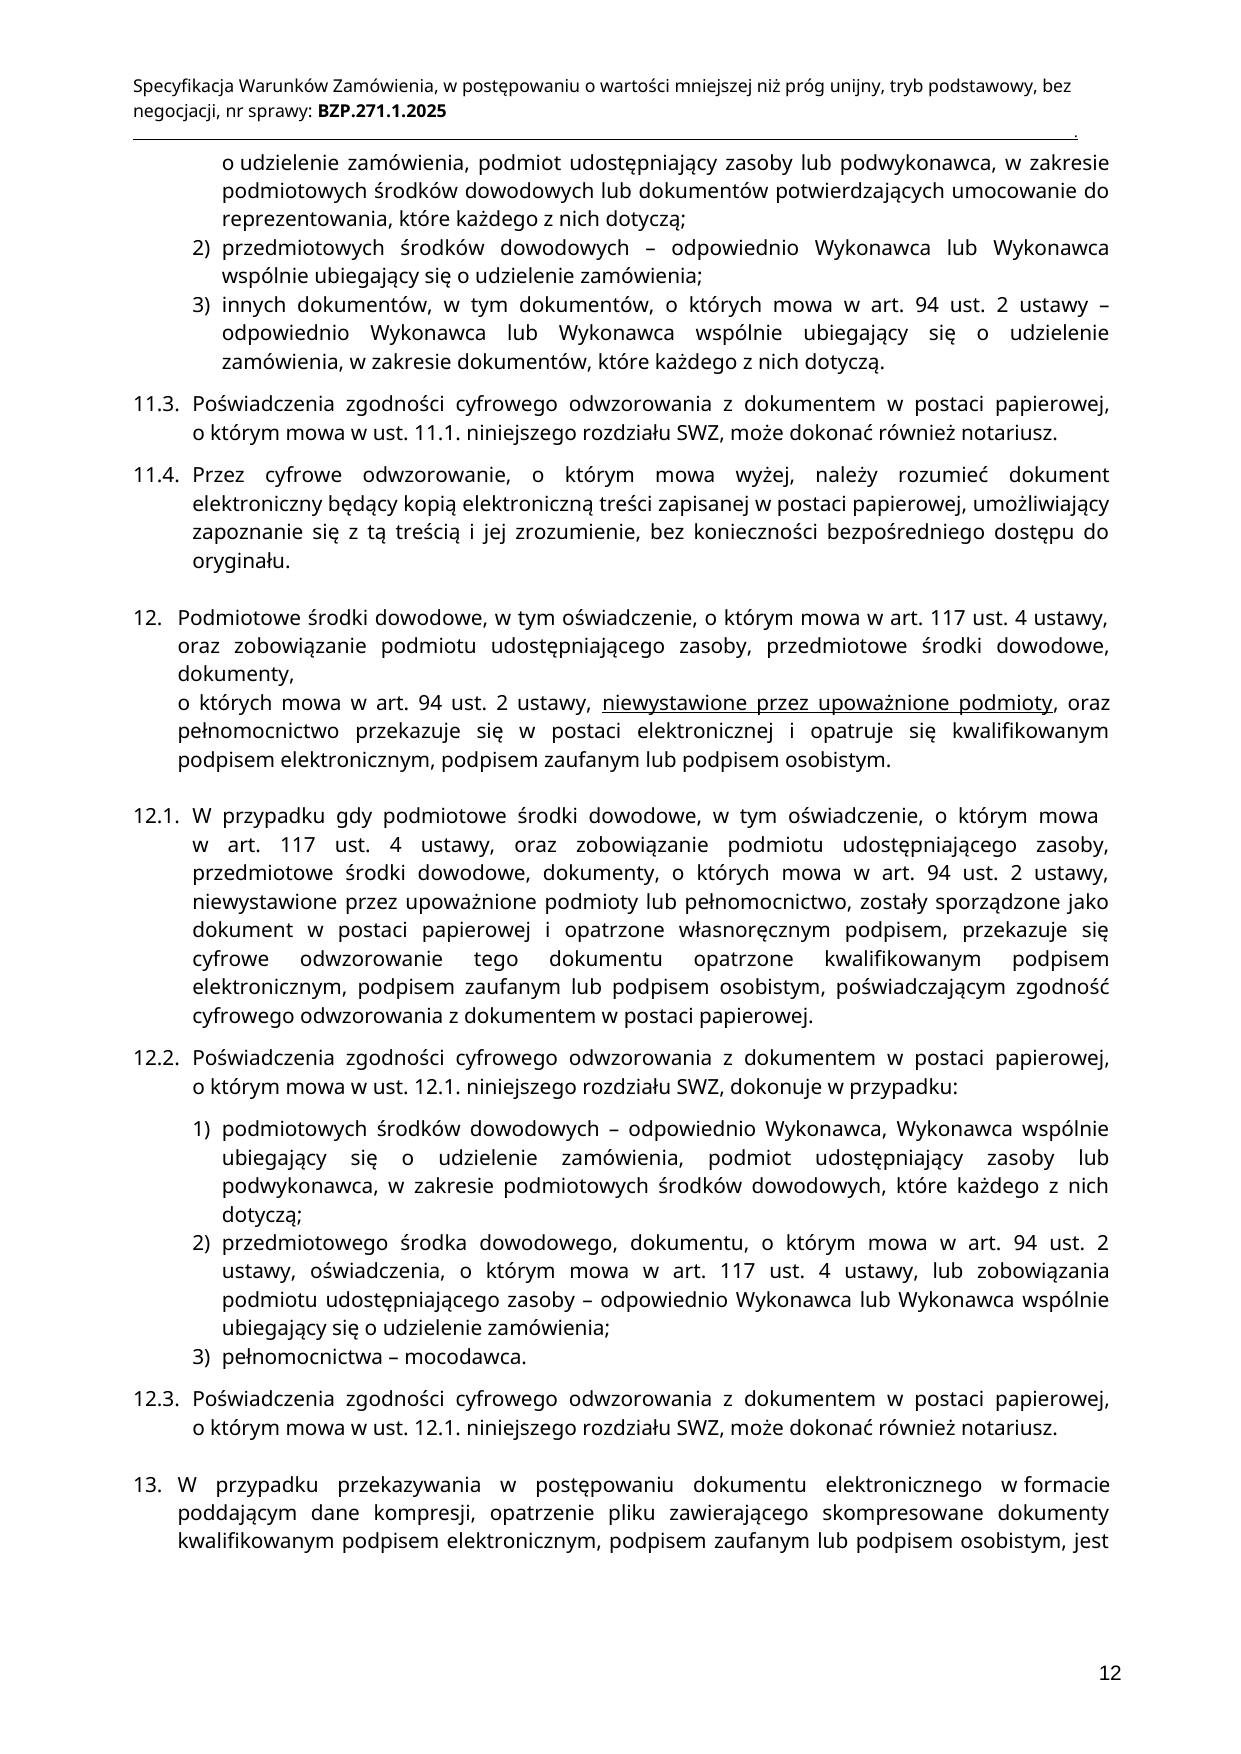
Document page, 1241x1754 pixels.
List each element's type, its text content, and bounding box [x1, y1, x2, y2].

list Podmiotowe środki dowodowe, w tym oświadczenie, o którym mowa w art. 117 ust. 4 ustawy, oraz zobowiązanie podmiotu udostępniającego zasoby, przedmiotowe środki dowodowe, dokumenty, o których mowa w art. 94 ust. 2 ustawy, niewystawione przez upoważnione podmioty, oraz pełnomocnictwo przekazuje się w postaci elektronicznej i opatruje się kwalifikowanym podpisem elektronicznym, podpisem zaufanym lub podpisem osobistym. [133, 603, 1110, 773]
text 2) przedmiotowych środków dowodowych – odpowiednio Wykonawca lub Wykonawca wspólnie ubiegający się o udzielenie zamówienia; [192, 233, 1110, 290]
list Poświadczenia zgodności cyfrowego odwzorowania z dokumentem w postaci papierowej, o którym mowa w ust. 12.1. niniejszego rozdziału SWZ, dokonuje w przypadku: [133, 1043, 1110, 1100]
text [192, 148, 1110, 233]
list Przez cyfrowe odwzorowanie, o którym mowa wyżej, należy rozumieć dokument elektroniczny będący kopią elektroniczną treści zapisanej w postaci papierowej, umożliwiający zapoznanie się z tą treścią i jej zrozumienie, bez konieczności bezpośredniego dostępu do oryginału. [133, 460, 1110, 574]
text 3) innych dokumentów, w tym dokumentów, o których mowa w art. 94 ust. 2 ustawy – odpowiednio Wykonawca lub Wykonawca wspólnie ubiegający się o udzielenie zamówienia, w zakresie dokumentów, które każdego z nich dotyczą. [192, 290, 1110, 375]
text 3) pełnomocnictwa – mocodawca. [192, 1342, 1110, 1370]
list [133, 1470, 1110, 1555]
list Poświadczenia zgodności cyfrowego odwzorowania z dokumentem w postaci papierowej, o którym mowa w ust. 11.1. niniejszego rozdziału SWZ, może dokonać również notariusz. [133, 389, 1110, 446]
text 2) przedmiotowego środka dowodowego, dokumentu, o którym mowa w art. 94 ust. 2 ustawy, oświadczenia, o którym mowa w art. 117 ust. 4 ustawy, lub zobowiązania podmiotu udostępniającego zasoby – odpowiednio Wykonawca lub Wykonawca wspólnie ubiegający się o udzielenie zamówienia; [192, 1228, 1110, 1342]
text 1) podmiotowych środków dowodowych – odpowiednio Wykonawca, Wykonawca wspólnie ubiegający się o udzielenie zamówienia, podmiot udostępniający zasoby lub podwykonawca, w zakresie podmiotowych środków dowodowych, które każdego z nich dotyczą; [192, 1114, 1110, 1228]
list W przypadku gdy podmiotowe środki dowodowe, w tym oświadczenie, o którym mowa w art. 117 ust. 4 ustawy, oraz zobowiązanie podmiotu udostępniającego zasoby, przedmiotowe środki dowodowe, dokumenty, o których mowa w art. 94 ust. 2 ustawy, niewystawione przez upoważnione podmioty lub pełnomocnictwo, zostały sporządzone jako dokument w postaci papierowej i opatrzone własnoręcznym podpisem, przekazuje się cyfrowe odwzorowanie tego dokumentu opatrzone kwalifikowanym podpisem elektronicznym, podpisem zaufanym lub podpisem osobistym, poświadczającym zgodność cyfrowego odwzorowania z dokumentem w postaci papierowej. [133, 802, 1110, 1029]
list Poświadczenia zgodności cyfrowego odwzorowania z dokumentem w postaci papierowej, o którym mowa w ust. 12.1. niniejszego rozdziału SWZ, może dokonać również notariusz. [133, 1384, 1110, 1441]
